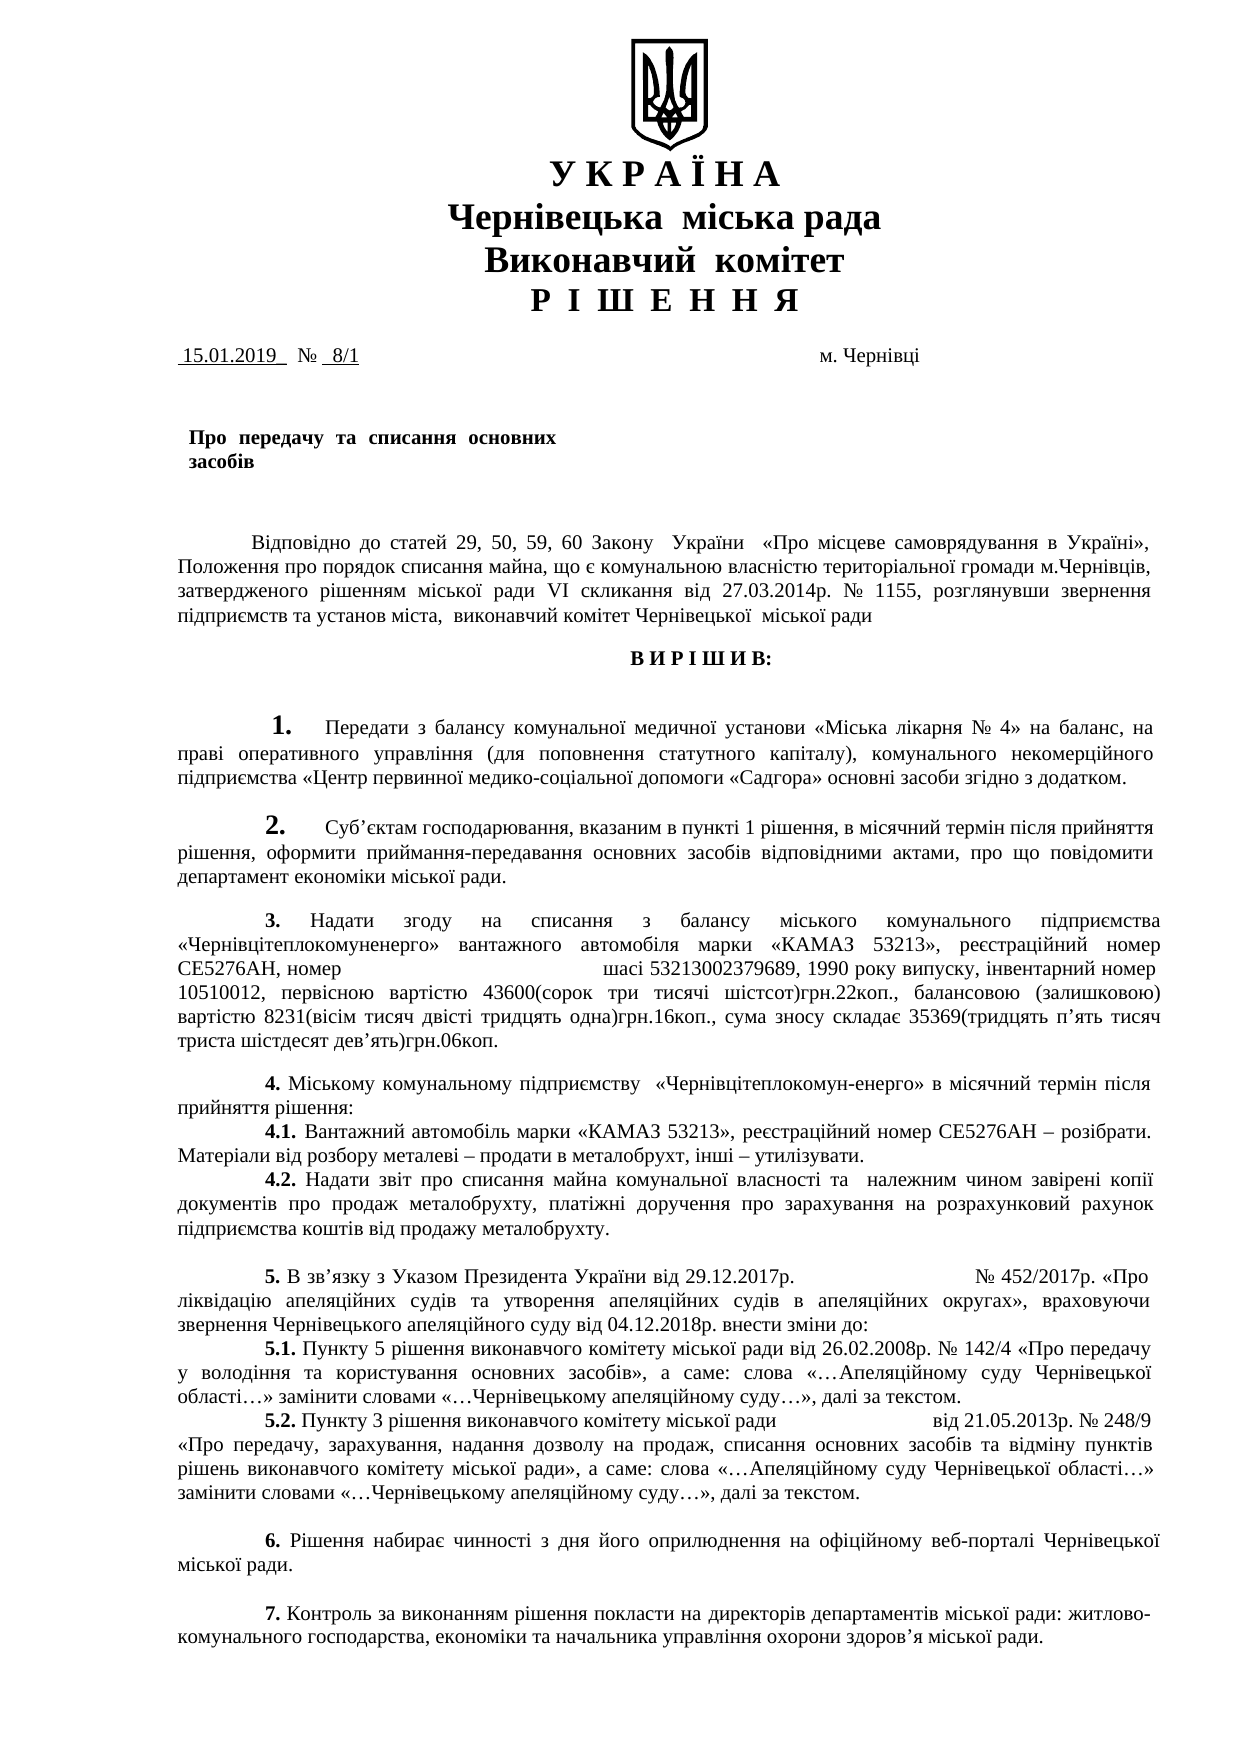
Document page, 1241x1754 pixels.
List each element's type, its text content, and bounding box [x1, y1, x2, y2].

text Відповідно до статей 29, 50, 59, 60 Закону України «Про місцеве самоврядування в Україні», Положення про порядок списання майна, що є комунальною власністю територіальної громади м.Чернівців, затвердженого рішенням міської ради VI скликання від 27.03.2014р. № 1155, розглянувши звернення підприємств та установ міста, виконавчий комітет Чернівецької міської ради [177, 530, 1152, 627]
subtitle Р І Ш Е Н Н Я [177, 281, 1152, 319]
text 4.2. Надати звіт про списання майна комунальної власності та належним чином завірені копії документів про продаж металобрухту, платіжні доручення про зарахування на розрахунковий рахунок підприємства коштів від продажу металобрухту. [177, 1167, 1154, 1239]
text 5.2. Пункту 3 рішення виконавчого комітету міської ради від 21.05.2013р. № 248/9 «Про передачу, зарахування, надання дозволу на продаж, списання основних засобів та відміну пунктів рішень виконавчого комітету міської ради», а саме: слова «…Апеляційному суду Чернівецької області…» замінити словами «…Чернівецькому апеляційному суду…», далі за текстом. [177, 1408, 1154, 1504]
text 2. Суб’єктам господарювання, вказаним в пункті 1 рішення, в місячний термін після прийняття рішення, оформити приймання-передавання основних засобів відповідними актами, про що повідомити департамент економіки міської ради. [177, 808, 1154, 888]
text 4. Міському комунальному підприємству «Чернівцітеплокомун-енерго» в місячний термін після прийняття рішення: [177, 1071, 1152, 1119]
text 4.1. Вантажний автомобіль марки «КАМАЗ 53213», реєстраційний номер СЕ5276АН – розібрати. Матеріали від розбору металеві – продати в металобрухт, інші – утилізувати. [177, 1119, 1152, 1167]
text 5. В зв’язку з Указом Президента України від 29.12.2017р. № 452/2017р. «Про ліквідацію апеляційних судів та утворення апеляційних судів в апеляційних округах», враховуючи звернення Чернівецького апеляційного суду від 04.12.2018р. внести зміни до: [177, 1263, 1152, 1336]
subtitle Виконавчий комітет [177, 238, 1152, 281]
text В И Р І Ш И В: [177, 646, 1152, 670]
text 7. Контроль за виконанням рішення покласти на директорів департаментів міської ради: житлово-комунального господарства, економіки та начальника управління охорони здоров’я міської ради. [177, 1600, 1152, 1648]
table_header Про передачу та списання основних засобів [177, 425, 568, 473]
text 6. Рішення набирає чинності з дня його оприлюднення на офіційному веб-порталі Чернівецької міської ради. [177, 1528, 1162, 1576]
text 3. Надати згоду на списання з балансу міського комунального підприємства «Чернівцітеплокомуненерго» вантажного автомобіля марки «КАМАЗ 53213», реєстраційний номер СЕ5276АН, номер шасі 53213002379689, 1990 року випуску, інвентарний номер 10510012, первісною вартістю 43600(сорок три тисячі шістсот)грн.22коп., балансовою (залишковою) вартістю 8231(вісім тисяч двісті тридцять одна)грн.16коп., сума зносу складає 35369(тридцять п’ять тисяч триста шістдесят дев’ять)грн.06коп. [177, 907, 1162, 1052]
text 15.01.2019_ № 8/1 м. Чернівці [177, 343, 1152, 367]
text Чернівецька міська рада [177, 194, 1152, 238]
text У К Р А Ї Н А [177, 151, 1152, 194]
text 5.1. Пункту 5 рішення виконавчого комітету міської ради від 26.02.2008р. № 142/4 «Про передачу у володіння та користування основних засобів», а саме: слова «…Апеляційному суду Чернівецької області…» замінити словами «…Чернівецькому апеляційному суду…», далі за текстом. [177, 1336, 1152, 1408]
text 1. Передати з балансу комунальної медичної установи «Міська лікарня № 4» на баланс, на праві оперативного управління (для поповнення статутного капіталу), комунального некомерційного підприємства «Центр первинної медико-соціальної допомоги «Садгора» основні засоби згідно з додатком. [177, 708, 1154, 789]
